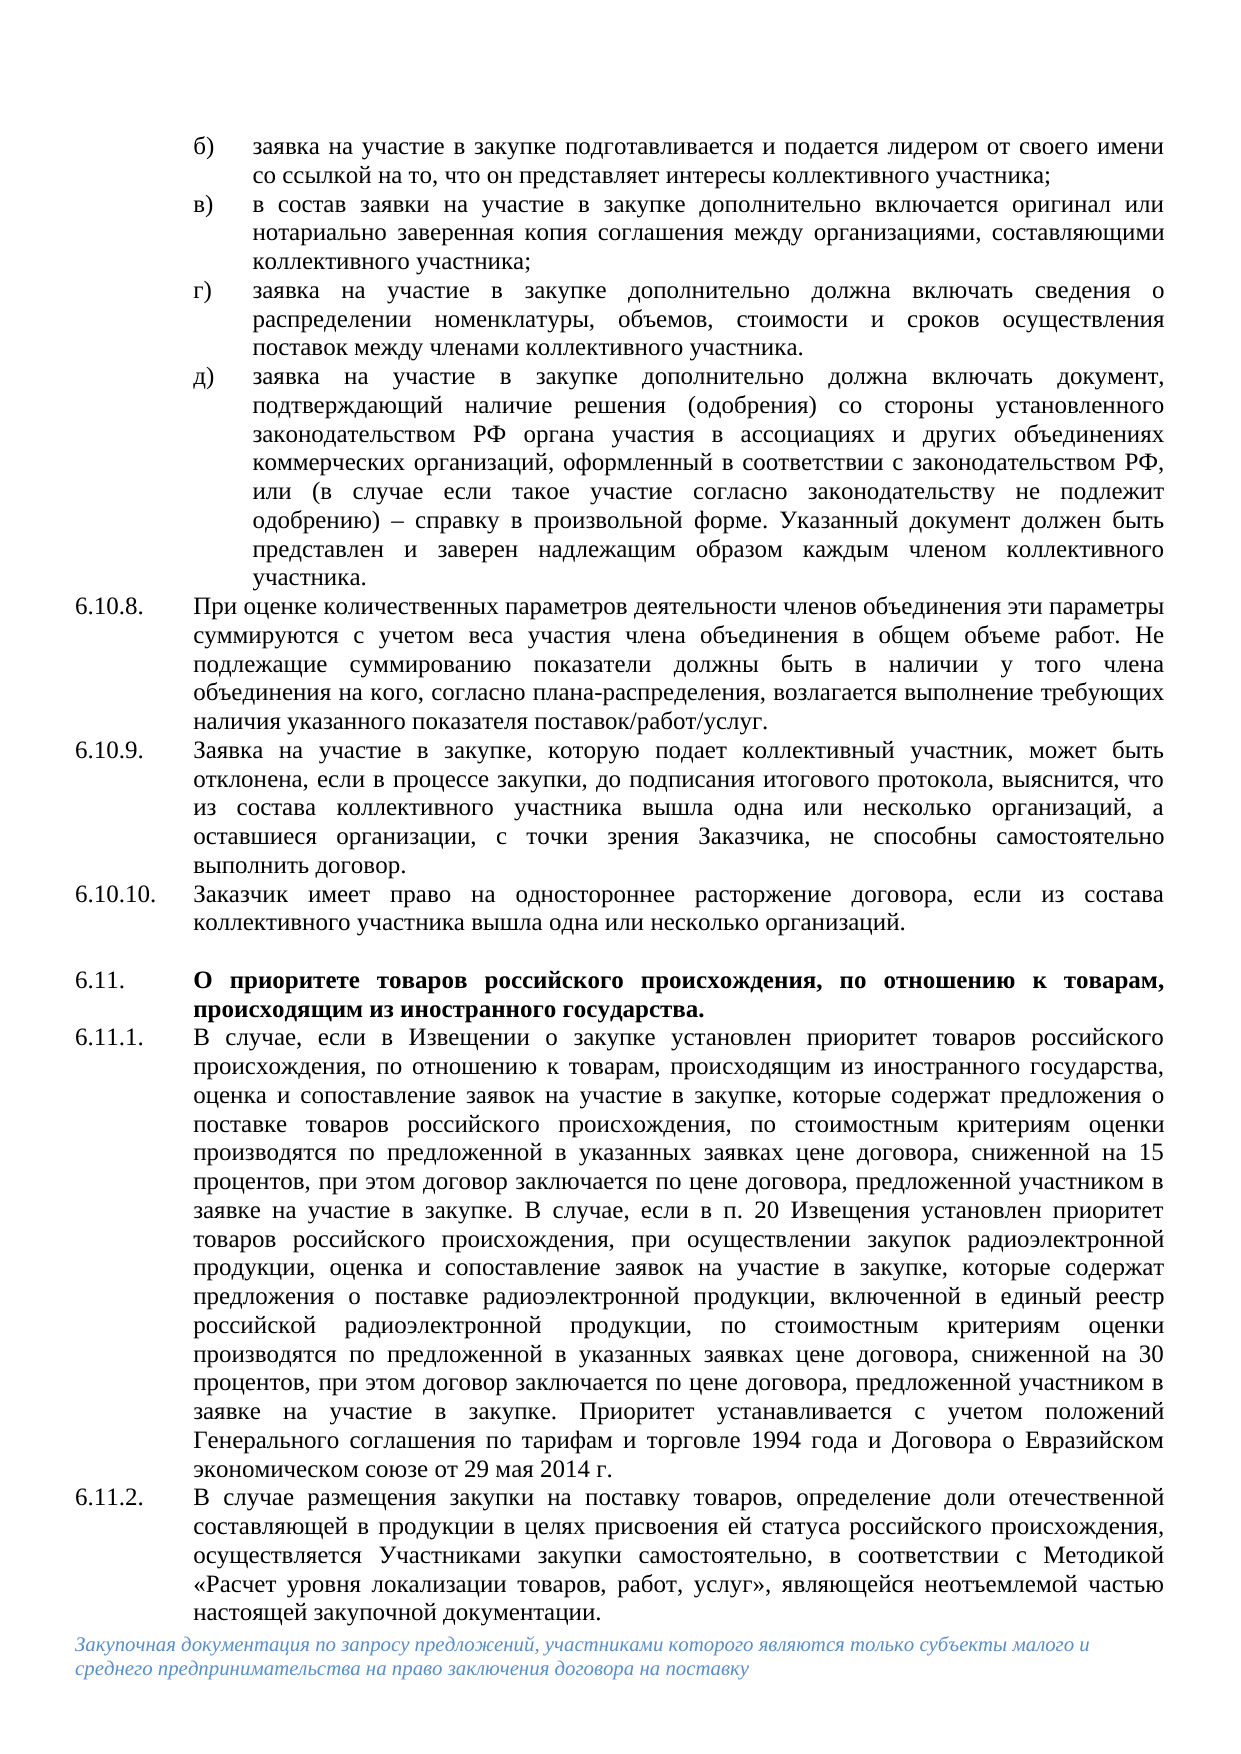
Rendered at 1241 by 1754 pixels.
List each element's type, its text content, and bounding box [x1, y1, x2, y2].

list О приоритете товаров российского происхождения, по отношению к товарам, происходящим из иностранного государства. [75, 965, 1165, 1022]
list заявка на участие в закупке подготавливается и подается лидером от своего имени со ссылкой на то, что он представляет интересы коллективного участника; [193, 131, 1165, 189]
list В случае размещения закупки на поставку товаров, определение доли отечественной составляющей в продукции в целях присвоения ей статуса российского происхождения, осуществляется Участниками закупки самостоятельно, в соответствии с Методикой «Расчет уровня локализации товаров, работ, услуг», являющейся неотъемлемой частью настоящей закупочной документации. [75, 1482, 1165, 1626]
list Заявка на участие в закупке, которую подает коллективный участник, может быть отклонена, если в процессе закупки, до подписания итогового протокола, выяснится, что из состава коллективного участника вышла одна или несколько организаций, а оставшиеся организации, с точки зрения Заказчика, не способны самостоятельно выполнить договор. [75, 735, 1165, 879]
list В случае, если в Извещении о закупке установлен приоритет товаров российского происхождения, по отношению к товарам, происходящим из иностранного государства, оценка и сопоставление заявок на участие в закупке, которые содержат предложения о поставке товаров российского происхождения, по стоимостным критериям оценки производятся по предложенной в указанных заявках цене договора, сниженной на 15 процентов, при этом договор заключается по цене договора, предложенной участником в заявке на участие в закупке. В случае, если в п. 20 Извещения установлен приоритет товаров российского происхождения, при осуществлении закупок радиоэлектронной продукции, оценка и сопоставление заявок на участие в закупке, которые содержат предложения о поставке радиоэлектронной продукции, включенной в единый реестр российской радиоэлектронной продукции, по стоимостным критериям оценки производятся по предложенной в указанных заявках цене договора, сниженной на 30 процентов, при этом договор заключается по цене договора, предложенной участником в заявке на участие в закупке. Приоритет устанавливается с учетом положений Генерального соглашения по тарифам и торговле 1994 года и Договора о Евразийском экономическом союзе от 29 мая 2014 г. [75, 1022, 1165, 1482]
list При оценке количественных параметров деятельности членов объединения эти параметры суммируются с учетом веса участия члена объединения в общем объеме работ. Не подлежащие суммированию показатели должны быть в наличии у того члена объединения на кого, согласно плана-распределения, возлагается выполнение требующих наличия указанного показателя поставок/работ/услуг. [75, 591, 1165, 735]
list в состав заявки на участие в закупке дополнительно включается оригинал или нотариально заверенная копия соглашения между организациями, составляющими коллективного участника; [193, 189, 1165, 275]
list заявка на участие в закупке дополнительно должна включать документ, подтверждающий наличие решения (одобрения) со стороны установленного законодательством РФ органа участия в ассоциациях и других объединениях коммерческих организаций, оформленный в соответствии с законодательством РФ, или (в случае если такое участие согласно законодательству не подлежит одобрению) – справку в произвольной форме. Указанный документ должен быть представлен и заверен надлежащим образом каждым членом коллективного участника. [193, 361, 1165, 591]
list заявка на участие в закупке дополнительно должна включать сведения о распределении номенклатуры, объемов, стоимости и сроков осуществления поставок между членами коллективного участника. [193, 275, 1165, 361]
list Заказчик имеет право на одностороннее расторжение договора, если из состава коллективного участника вышла одна или несколько организаций. [75, 879, 1165, 936]
